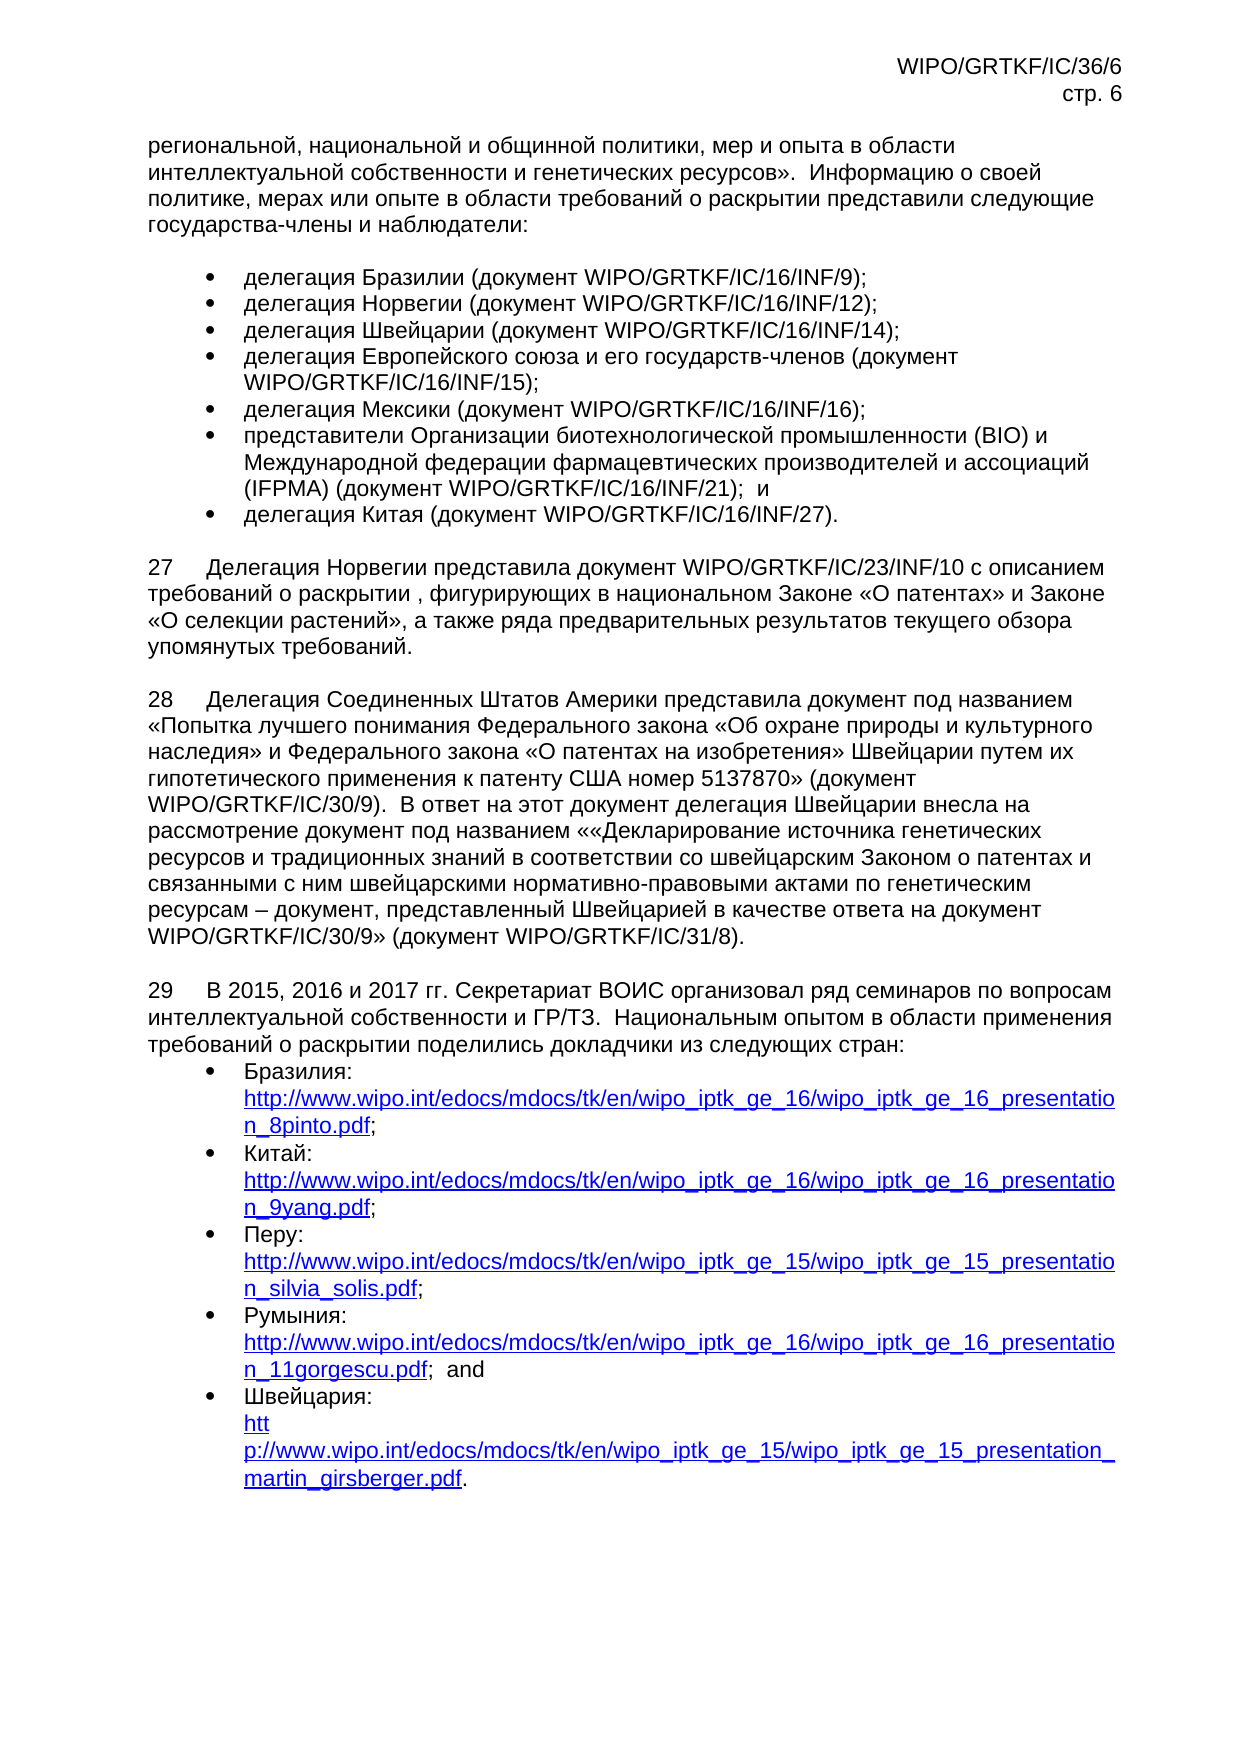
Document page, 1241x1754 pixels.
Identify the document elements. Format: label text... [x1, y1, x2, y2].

list Швейцария: http://www.wipo.int/edocs/mdocs/tk/en/wipo_iptk_ge_15/wipo_iptk_ge_15_presentation_martin_girsberger.pdf. [206, 1382, 1122, 1491]
text Делегация Соединенных Штатов Америки представила документ под названием «Попытка лучшего понимания Федерального закона «Об охране природы и культурного наследия» и Федерального закона «О патентах на изобретения» Швейцарии путем их гипотетического применения к патенту США номер 5137870» (документ WIPO/GRTKF/IC/30/9). В ответ на этот документ делегация Швейцарии внесла на рассмотрение документ под названием ««Декларирование источника генетических ресурсов и традиционных знаний в соответствии со швейцарским Законом о патентах и связанными с ним швейцарскими нормативно-правовыми актами по генетическим ресурсам – документ, представленный Швейцарией в качестве ответа на документ WIPO/GRTKF/IC/30/9» (документ WIPO/GRTKF/IC/31/8). [148, 686, 1122, 949]
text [148, 132, 1122, 238]
text В 2015, 2016 и 2017 гг. Секретариат ВОИС организовал ряд семинаров по вопросам интеллектуальной собственности и ГР/ТЗ. Национальным опытом в области применения требований о раскрытии поделились докладчики из следующих стран: [148, 976, 1122, 1057]
list делегация Норвегии (документ WIPO/GRTKF/IC/16/INF/12); [206, 290, 1122, 317]
text Делегация Норвегии представила документ WIPO/GRTKF/IC/23/INF/10 с описанием требований о раскрытии , фигурирующих в национальном Законе «О патентах» и Законе «О селекции растений», а также ряда предварительных результатов текущего обзора упомянутых требований. [148, 554, 1122, 659]
list делегация Китая (документ WIPO/GRTKF/IC/16/INF/27). [206, 501, 1122, 527]
list Румыния: http://www.wipo.int/edocs/mdocs/tk/en/wipo_iptk_ge_16/wipo_iptk_ge_16_presentation_11gorgescu.pdf; and [206, 1301, 1122, 1382]
list делегация Мексики (документ WIPO/GRTKF/IC/16/INF/16); [206, 396, 1122, 422]
list Бразилия: http://www.wipo.int/edocs/mdocs/tk/en/wipo_iptk_ge_16/wipo_iptk_ge_16_presentation_8pinto.pdf; [206, 1057, 1122, 1139]
list Китай: http://www.wipo.int/edocs/mdocs/tk/en/wipo_iptk_ge_16/wipo_iptk_ge_16_presentation_9yang.pdf; [206, 1139, 1122, 1220]
list представители Организации биотехнологической промышленности (BIO) и Международной федерации фармацевтических производителей и ассоциаций (IFPMA) (документ WIPO/GRTKF/IC/16/INF/21); и [206, 422, 1122, 501]
list Перу: http://www.wipo.int/edocs/mdocs/tk/en/wipo_iptk_ge_15/wipo_iptk_ge_15_presentation_silvia_solis.pdf; [206, 1220, 1122, 1301]
list делегация Европейского союза и его государств-членов (документ WIPO/GRTKF/IC/16/INF/15); [206, 343, 1122, 396]
list делегация Швейцарии (документ WIPO/GRTKF/IC/16/INF/14); [206, 317, 1122, 343]
list делегация Бразилии (документ WIPO/GRTKF/IC/16/INF/9); [206, 264, 1122, 290]
